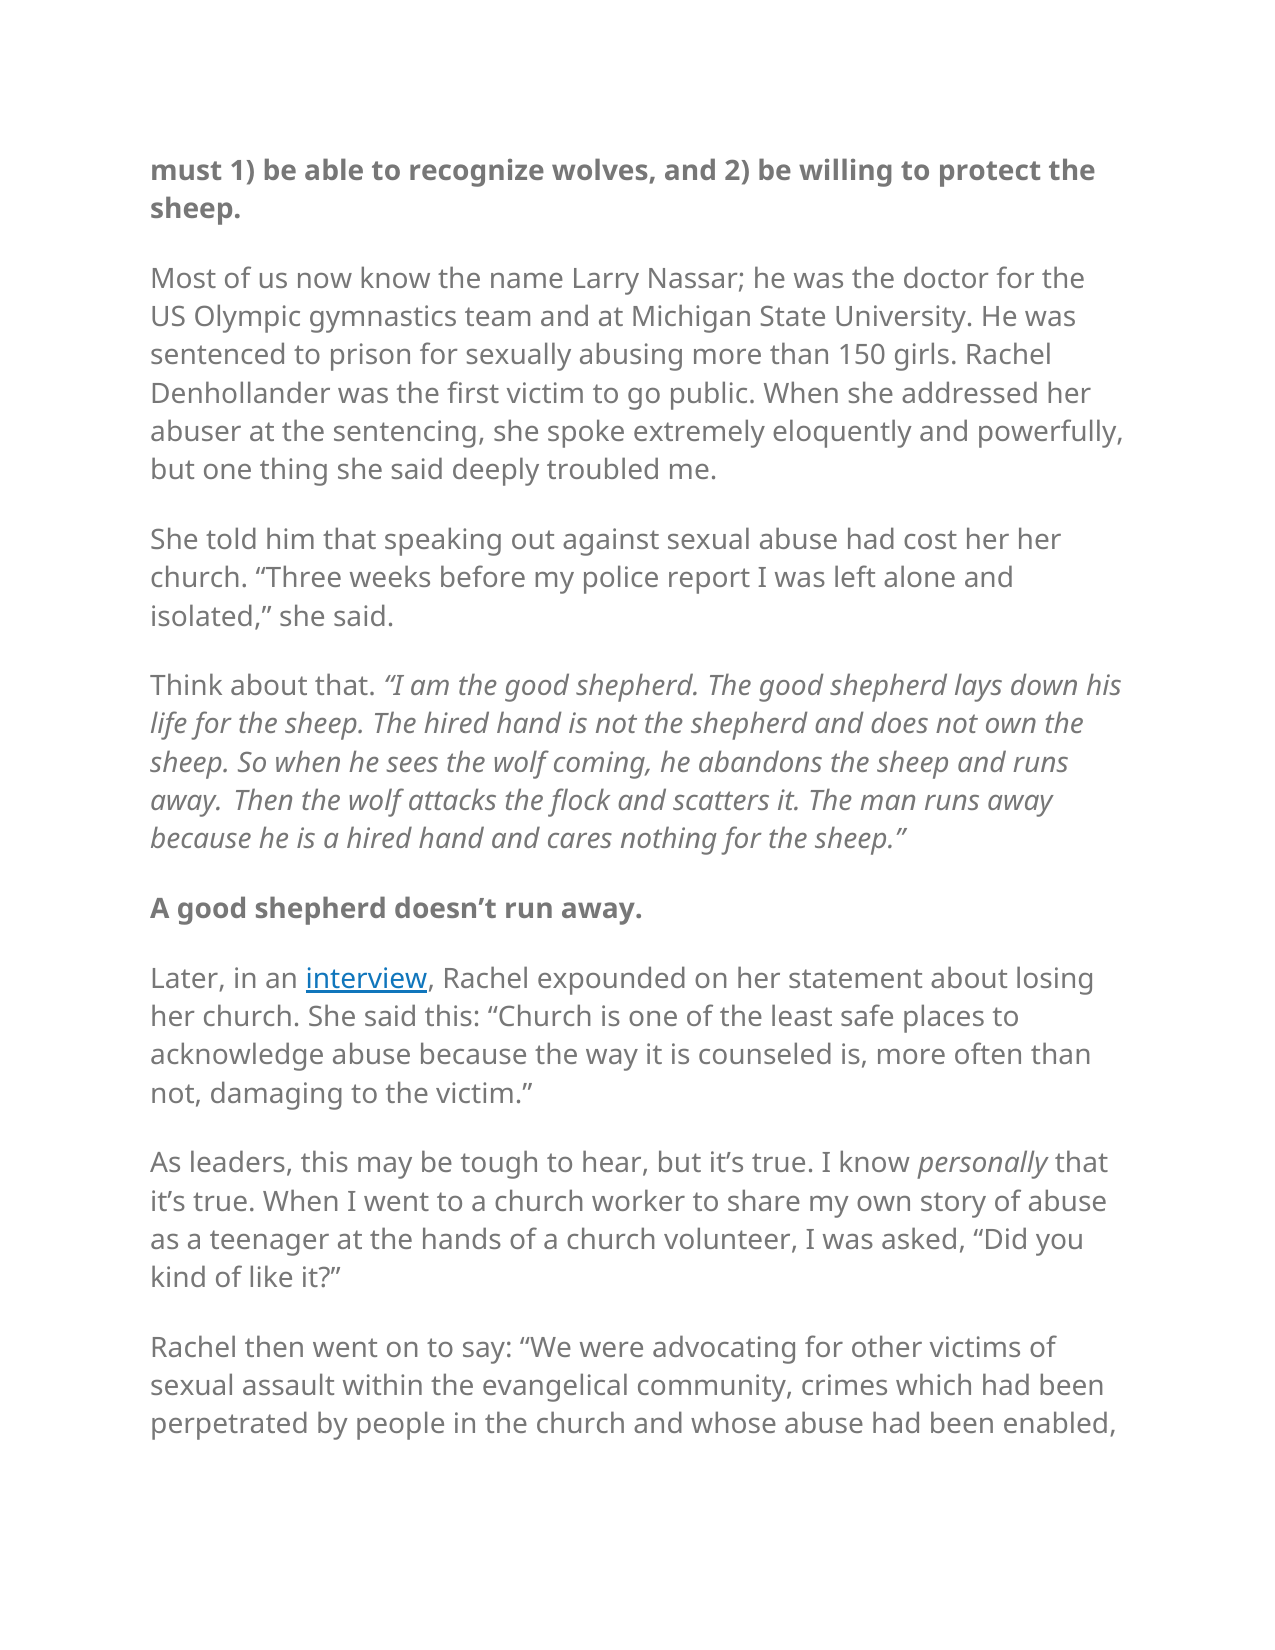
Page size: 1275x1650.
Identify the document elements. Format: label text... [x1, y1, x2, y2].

text A good shepherd doesn’t run away. [150, 888, 1125, 927]
text As leaders, this may be tough to hear, but it’s true. I know personally that it’s true. When I went to a church worker to share my own story of abuse as a teenager at the hands of a church volunteer, I was asked, “Did you kind of like it?” [150, 1142, 1125, 1296]
text She told him that speaking out against sexual abuse had cost her her church. “Three weeks before my police report I was left alone and isolated,” she said. [150, 519, 1125, 634]
text Later, in an interview, Rachel expounded on her statement about losing her church. She said this: “Church is one of the least safe places to acknowledge abuse because the way it is counseled is, more often than not, damaging to the victim.” [150, 958, 1125, 1111]
text Think about that. “I am the good shepherd. The good shepherd lays down his life for the sheep. The hired hand is not the shepherd and does not own the sheep. So when he sees the wolf coming, he abandons the sheep and runs away. Then the wolf attacks the flock and scatters it. The man runs away because he is a hired hand and cares nothing for the sheep.” [150, 665, 1125, 857]
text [150, 1327, 1125, 1442]
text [150, 150, 1125, 227]
text Most of us now know the name Larry Nassar; he was the doctor for the US Olympic gymnastics team and at Michigan State University. He was sentenced to prison for sexually abusing more than 150 girls. Rachel Denhollander was the first victim to go public. When she addressed her abuser at the sentencing, she spoke extremely eloquently and powerfully, but one thing she said deeply troubled me. [150, 258, 1125, 488]
